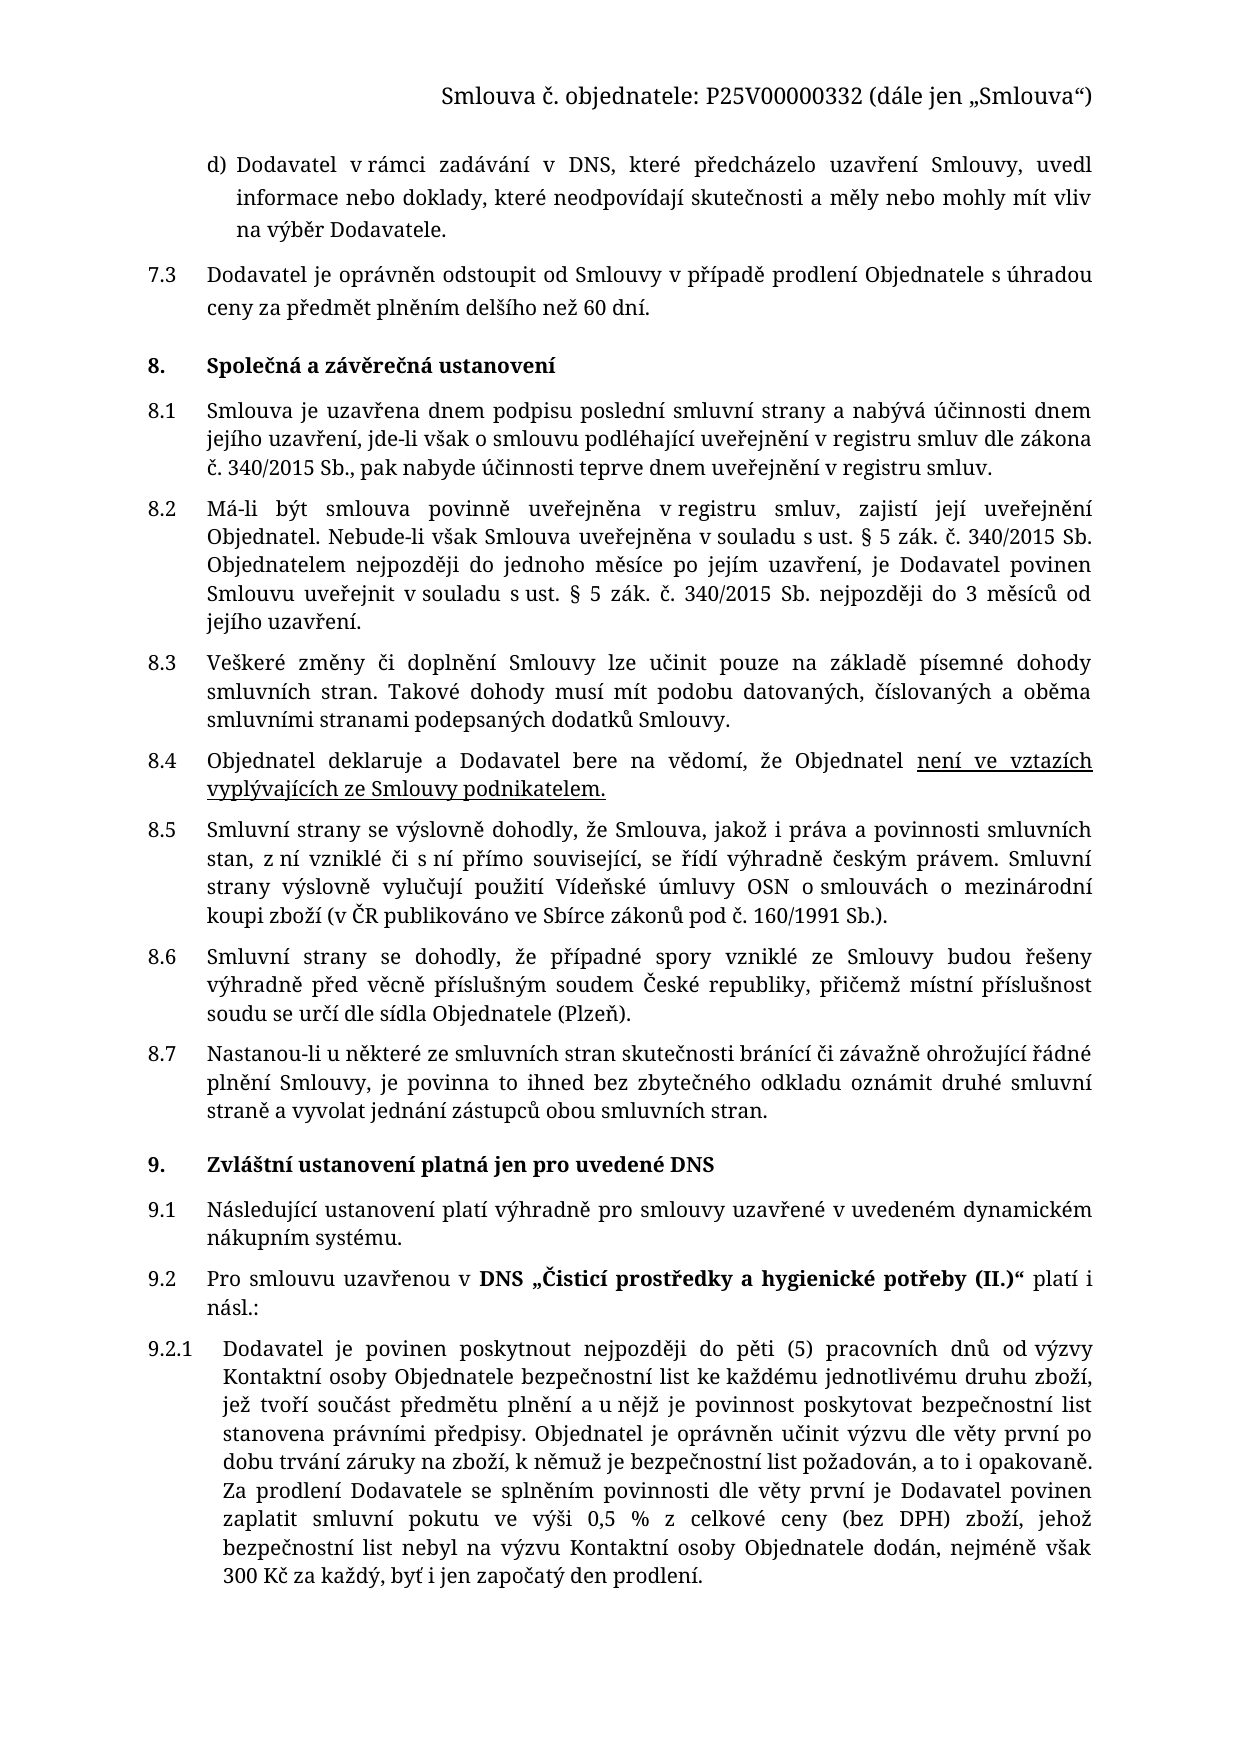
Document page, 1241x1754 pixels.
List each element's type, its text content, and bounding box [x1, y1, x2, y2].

list Smluvní strany se výslovně dohodly, že Smlouva, jakož i práva a povinnosti smluvních stan, z ní vzniklé či s ní přímo související, se řídí výhradně českým právem. Smluvní strany výslovně vylučují použití Vídeňské úmluvy OSN o smlouvách o mezinárodní koupi zboží (v ČR publikováno ve Sbírce zákonů pod č. 160/1991 Sb.). [148, 816, 1093, 929]
list Společná a závěrečná ustanovení [148, 351, 1093, 379]
list Smlouva je uzavřena dnem podpisu poslední smluvní strany a nabývá účinnosti dnem jejího uzavření, jde-li však o smlouvu podléhající uveřejnění v registru smluv dle zákona č. 340/2015 Sb., pak nabyde účinnosti teprve dnem uveřejnění v registru smluv. [148, 396, 1093, 481]
list Smluvní strany se dohodly, že případné spory vzniklé ze Smlouvy budou řešeny výhradně před věcně příslušným soudem České republiky, přičemž místní příslušnost soudu se určí dle sídla Objednatele (Plzeň). [148, 942, 1093, 1027]
list Veškeré změny či doplnění Smlouvy lze učinit pouze na základě písemné dohody smluvních stran. Takové dohody musí mít podobu datovaných, číslovaných a oběma smluvními stranami podepsaných dodatků Smlouvy. [148, 648, 1093, 734]
list Dodavatel je povinen poskytnout nejpozději do pěti (5) pracovních dnů od výzvy Kontaktní osoby Objednatele bezpečnostní list ke každému jednotlivému druhu zboží, jež tvoří součást předmětu plnění a u nějž je povinnost poskytovat bezpečnostní list stanovena právními předpisy. Objednatel je oprávněn učinit výzvu dle věty první po dobu trvání záruky na zboží, k němuž je bezpečnostní list požadován, a to i opakovaně. Za prodlení Dodavatele se splněním povinnosti dle věty první je Dodavatel povinen zaplatit smluvní pokutu ve výši 0,5 % z celkové ceny (bez DPH) zboží, jehož bezpečnostní list nebyl na výzvu Kontaktní osoby Objednatele dodán, nejméně však 300 Kč za každý, byť i jen započatý den prodlení. [148, 1334, 1093, 1590]
list Dodavatel je oprávněn odstoupit od Smlouvy v případě prodlení Objednatele s úhradou ceny za předmět plněním delšího než 60 dní. [148, 261, 1093, 322]
list Zvláštní ustanovení platná jen pro uvedené DNS [148, 1150, 1093, 1178]
list Objednatel deklaruje a Dodavatel bere na vědomí, že Objednatel není ve vztazích vyplývajících ze Smlouvy podnikatelem. [148, 746, 1093, 803]
list Pro smlouvu uzavřenou v DNS „Čisticí prostředky a hygienické potřeby (II.)“ platí i násl.: [148, 1264, 1093, 1321]
list Má-li být smlouva povinně uveřejněna v registru smluv, zajistí její uveřejnění Objednatel. Nebude-li však Smlouva uveřejněna v souladu s ust. § 5 zák. č. 340/2015 Sb. Objednatelem nejpozději do jednoho měsíce po jejím uzavření, je Dodavatel povinen Smlouvu uveřejnit v souladu s ust. § 5 zák. č. 340/2015 Sb. nejpozději do 3 měsíců od jejího uzavření. [148, 494, 1093, 636]
list Nastanou-li u některé ze smluvních stran skutečnosti bránící či závažně ohrožující řádné plnění Smlouvy, je povinna to ihned bez zbytečného odkladu oznámit druhé smluvní straně a vyvolat jednání zástupců obou smluvních stran. [148, 1039, 1093, 1125]
list Následující ustanovení platí výhradně pro smlouvy uzavřené v uvedeném dynamickém nákupním systému. [148, 1195, 1093, 1252]
list Dodavatel v rámci zadávání v DNS, které předcházelo uzavření Smlouvy, uvedl informace nebo doklady, které neodpovídají skutečnosti a měly nebo mohly mít vliv na výběr Dodavatele. [207, 150, 1093, 244]
